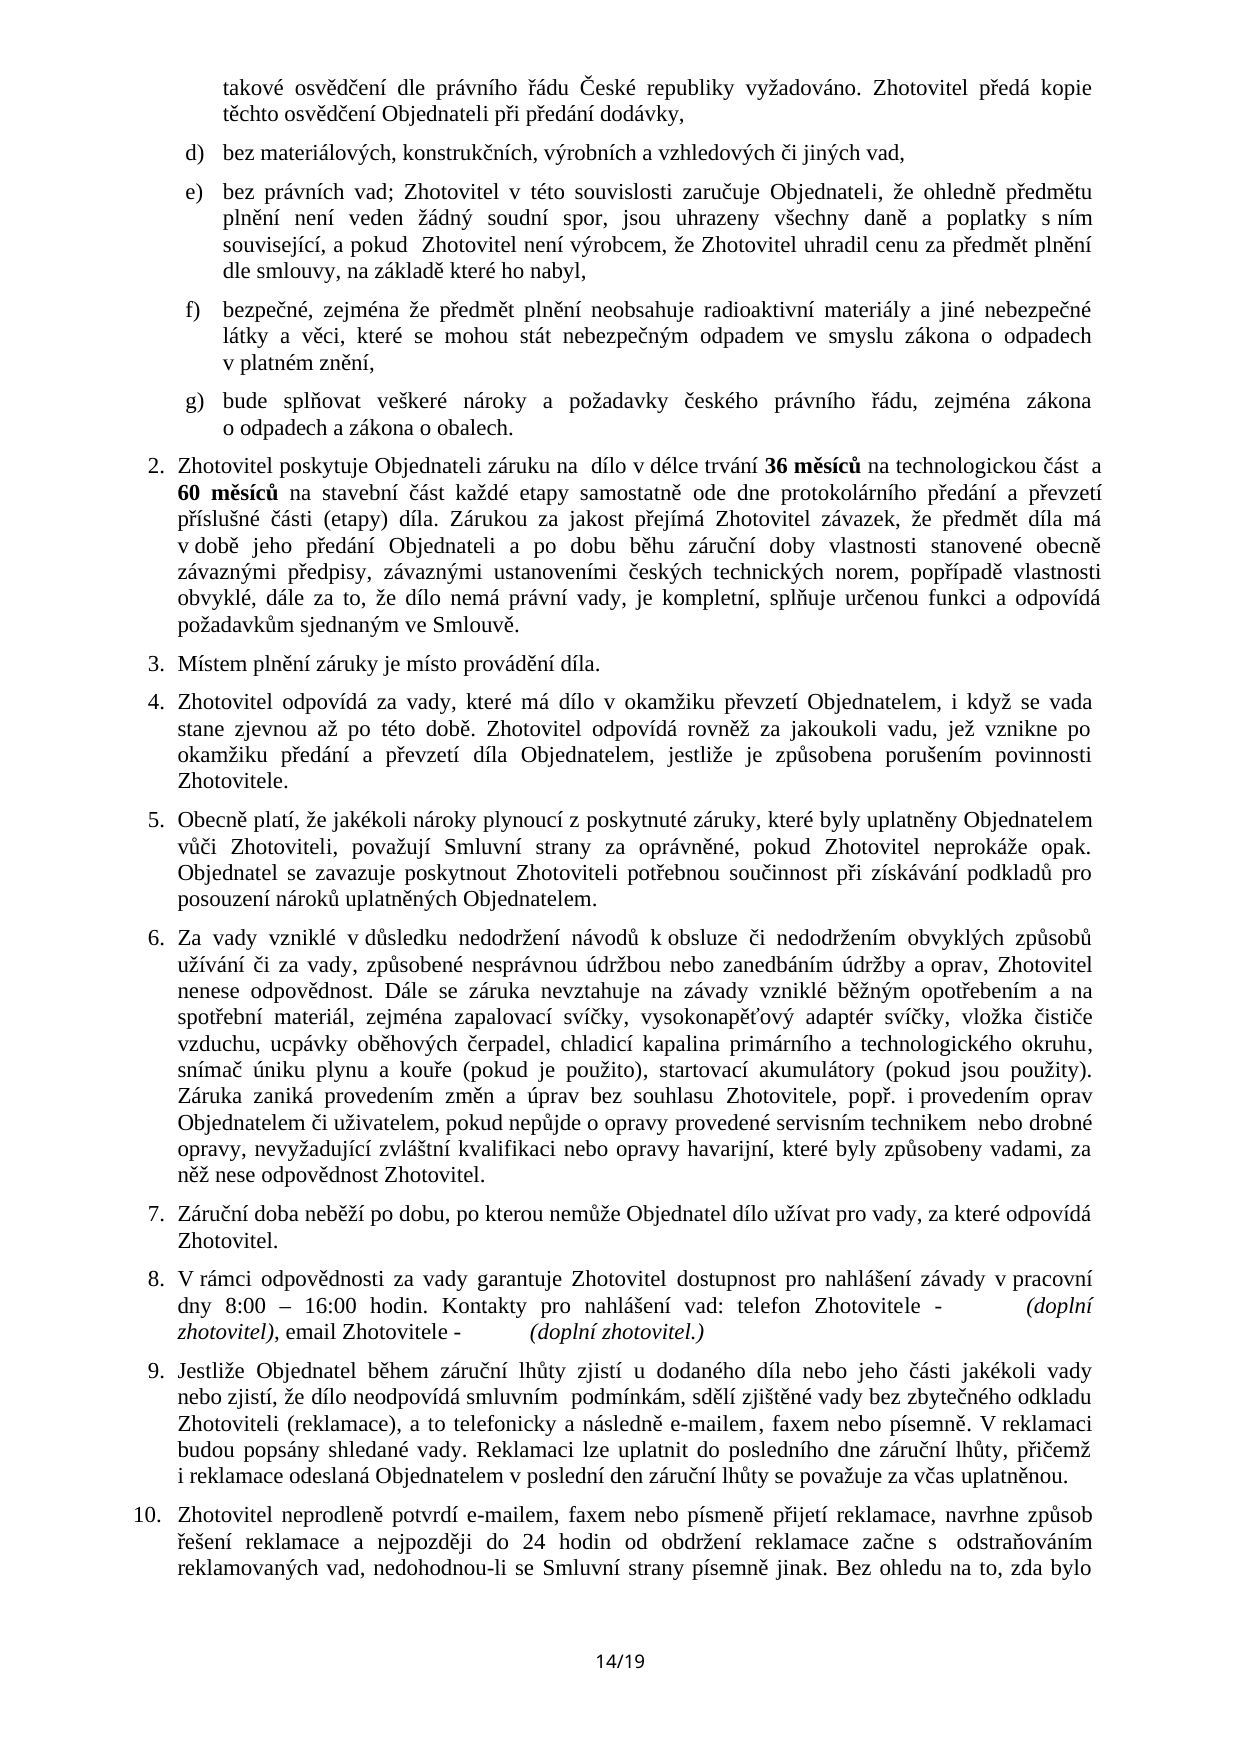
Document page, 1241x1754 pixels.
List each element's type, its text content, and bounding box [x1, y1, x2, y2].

list Obecně platí, že jakékoli nároky plynoucí z poskytnuté záruky, které byly uplatněny Objednatelem vůči Zhotoviteli, považují Smluvní strany za oprávněné, pokud Zhotovitel neprokáže opak. Objednatel se zavazuje poskytnout Zhotoviteli potřebnou součinnost při získávání podkladů pro posouzení nároků uplatněných Objednatelem. [148, 806, 1093, 912]
list bude splňovat veškeré nároky a požadavky českého právního řádu, zejména zákona o odpadech a zákona o obalech. [185, 387, 1093, 440]
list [185, 74, 1093, 127]
list bez právních vad; Zhotovitel v této souvislosti zaručuje Objednateli, že ohledně předmětu plnění není veden žádný soudní spor, jsou uhrazeny všechny daně a poplatky s ním související, a pokud Zhotovitel není výrobcem, že Zhotovitel uhradil cenu za předmět plnění dle smlouvy, na základě které ho nabyl, [185, 178, 1093, 283]
list Za vady vzniklé v důsledku nedodržení návodů k obsluze či nedodržením obvyklých způsobů užívání či za vady, způsobené nesprávnou údržbou nebo zanedbáním údržby a oprav, Zhotovitel nenese odpovědnost. Dále se záruka nevztahuje na závady vzniklé běžným opotřebením a na spotřební materiál, zejména zapalovací svíčky, vysokonapěťový adaptér svíčky, vložka čističe vzduchu, ucpávky oběhových čerpadel, chladicí kapalina primárního a technologického okruhu, snímač úniku plynu a kouře (pokud je použito), startovací akumulátory (pokud jsou použity). Záruka zaniká provedením změn a úprav bez souhlasu Zhotovitele, popř. i provedením oprav Objednatelem či uživatelem, pokud nepůjde o opravy provedené servisním technikem nebo drobné opravy, nevyžadující zvláštní kvalifikaci nebo opravy havarijní, které byly způsobeny vadami, za něž nese odpovědnost Zhotovitel. [148, 924, 1093, 1188]
list bezpečné, zejména že předmět plnění neobsahuje radioaktivní materiály a jiné nebezpečné látky a věci, které se mohou stát nebezpečným odpadem ve smyslu zákona o odpadech v platném znění, [185, 296, 1093, 375]
list Jestliže Objednatel během záruční lhůty zjistí u dodaného díla nebo jeho části jakékoli vady nebo zjistí, že dílo neodpovídá smluvním podmínkám, sdělí zjištěné vady bez zbytečného odkladu Zhotoviteli (reklamace), a to telefonicky a následně e-mailem, faxem nebo písemně. V reklamaci budou popsány shledané vady. Reklamaci lze uplatnit do posledního dne záruční lhůty, přičemž i reklamace odeslaná Objednatelem v poslední den záruční lhůty se považuje za včas uplatněnou. [148, 1357, 1093, 1489]
list Zhotovitel poskytuje Objednateli záruku na dílo v délce trvání 36 měsíců na technologickou část a 60 měsíců na stavební část každé etapy samostatně ode dne protokolárního předání a převzetí příslušné části (etapy) díla. Zárukou za jakost přejímá Zhotovitel závazek, že předmět díla má v době jeho předání Objednateli a po dobu běhu záruční doby vlastnosti stanovené obecně závaznými předpisy, závaznými ustanoveními českých technických norem, popřípadě vlastnosti obvyklé, dále za to, že dílo nemá právní vady, je kompletní, splňuje určenou funkci a odpovídá požadavkům sjednaným ve Smlouvě. [148, 453, 1102, 637]
list V rámci odpovědnosti za vady garantuje Zhotovitel dostupnost pro nahlášení závady v pracovní dny 8:00 – 16:00 hodin. Kontakty pro nahlášení vad: telefon Zhotovitele - (doplní zhotovitel), email Zhotovitele - (doplní zhotovitel.) [148, 1266, 1093, 1344]
list Místem plnění záruky je místo provádění díla. [148, 649, 1093, 676]
list Záruční doba neběží po dobu, po kterou nemůže Objednatel dílo užívat pro vady, za které odpovídá Zhotovitel. [148, 1200, 1093, 1253]
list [133, 1501, 1093, 1580]
list Zhotovitel odpovídá za vady, které má dílo v okamžiku převzetí Objednatelem, i když se vada stane zjevnou až po této době. Zhotovitel odpovídá rovněž za jakoukoli vadu, jež vznikne po okamžiku předání a převzetí díla Objednatelem, jestliže je způsobena porušením povinnosti Zhotovitele. [148, 688, 1093, 794]
list bez materiálových, konstrukčních, výrobních a vzhledových či jiných vad, [185, 139, 1093, 165]
